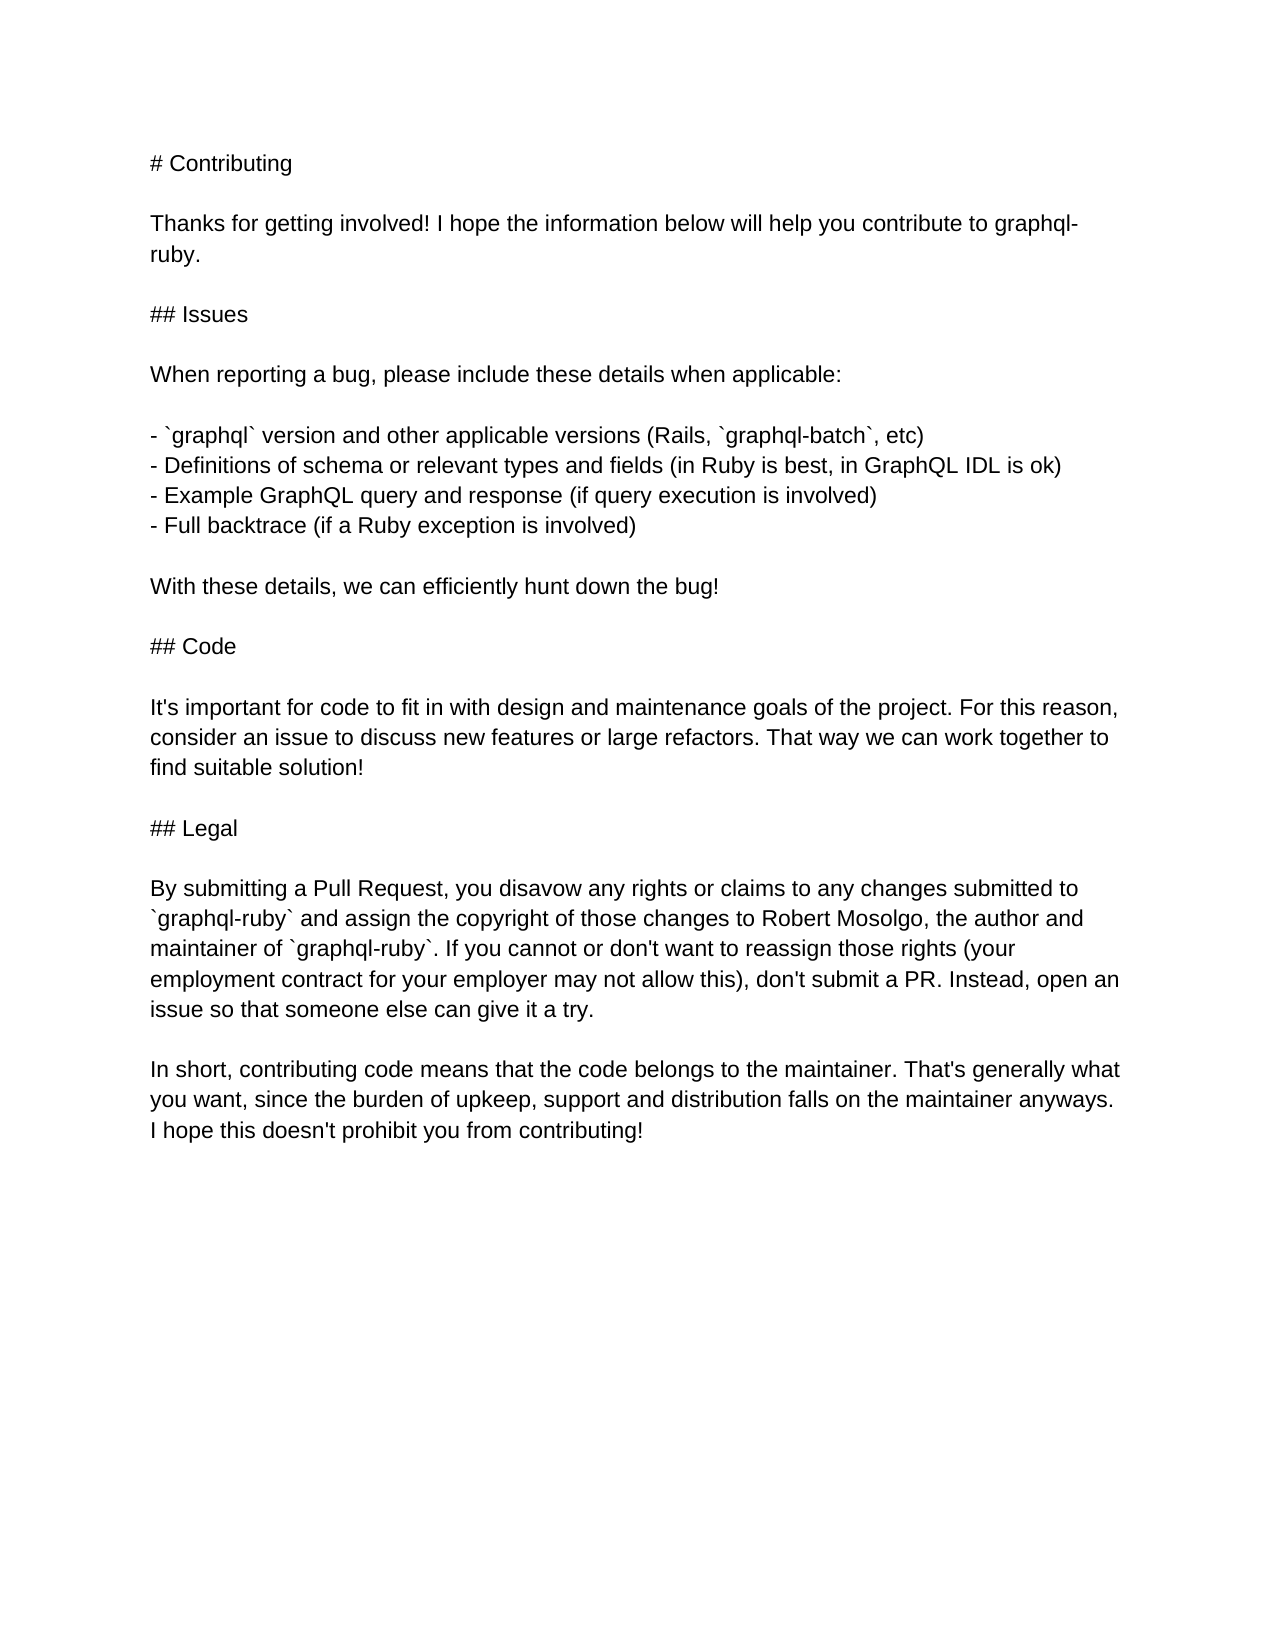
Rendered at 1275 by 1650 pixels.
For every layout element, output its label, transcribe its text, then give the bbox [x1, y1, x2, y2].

text ## Legal [150, 814, 1125, 841]
text # Contributing [150, 150, 1125, 176]
text ## Issues [150, 301, 1125, 327]
text In short, contributing code means that the code belongs to the maintainer. That's generally what you want, since the burden of upkeep, support and distribution falls on the maintainer anyways. I hope this doesn't prohibit you from contributing! [150, 1056, 1125, 1143]
text By submitting a Pull Request, you disavow any rights or claims to any changes submitted to `graphql-ruby` and assign the copyright of those changes to Robert Mosolgo, the author and maintainer of `graphql-ruby`. If you cannot or don't want to reassign those rights (your employment contract for your employer may not allow this), don't submit a PR. Instead, open an issue so that someone else can give it a try. [150, 875, 1125, 1022]
text - `graphql` version and other applicable versions (Rails, `graphql-batch`, etc) [150, 422, 1125, 448]
text - Example GraphQL query and response (if query execution is involved) [150, 482, 1125, 509]
text - Definitions of schema or relevant types and fields (in Ruby is best, in GraphQL IDL is ok) [150, 452, 1125, 478]
text - Full backtrace (if a Ruby exception is involved) [150, 512, 1125, 539]
text When reporting a bug, please include these details when applicable: [150, 361, 1125, 388]
text ## Code [150, 633, 1125, 660]
text With these details, we can efficiently hunt down the bug! [150, 573, 1125, 599]
text It's important for code to fit in with design and maintenance goals of the project. For this reason, consider an issue to discuss new features or large refactors. That way we can work together to find suitable solution! [150, 694, 1125, 781]
text Thanks for getting involved! I hope the information below will help you contribute to graphql-ruby. [150, 210, 1125, 267]
